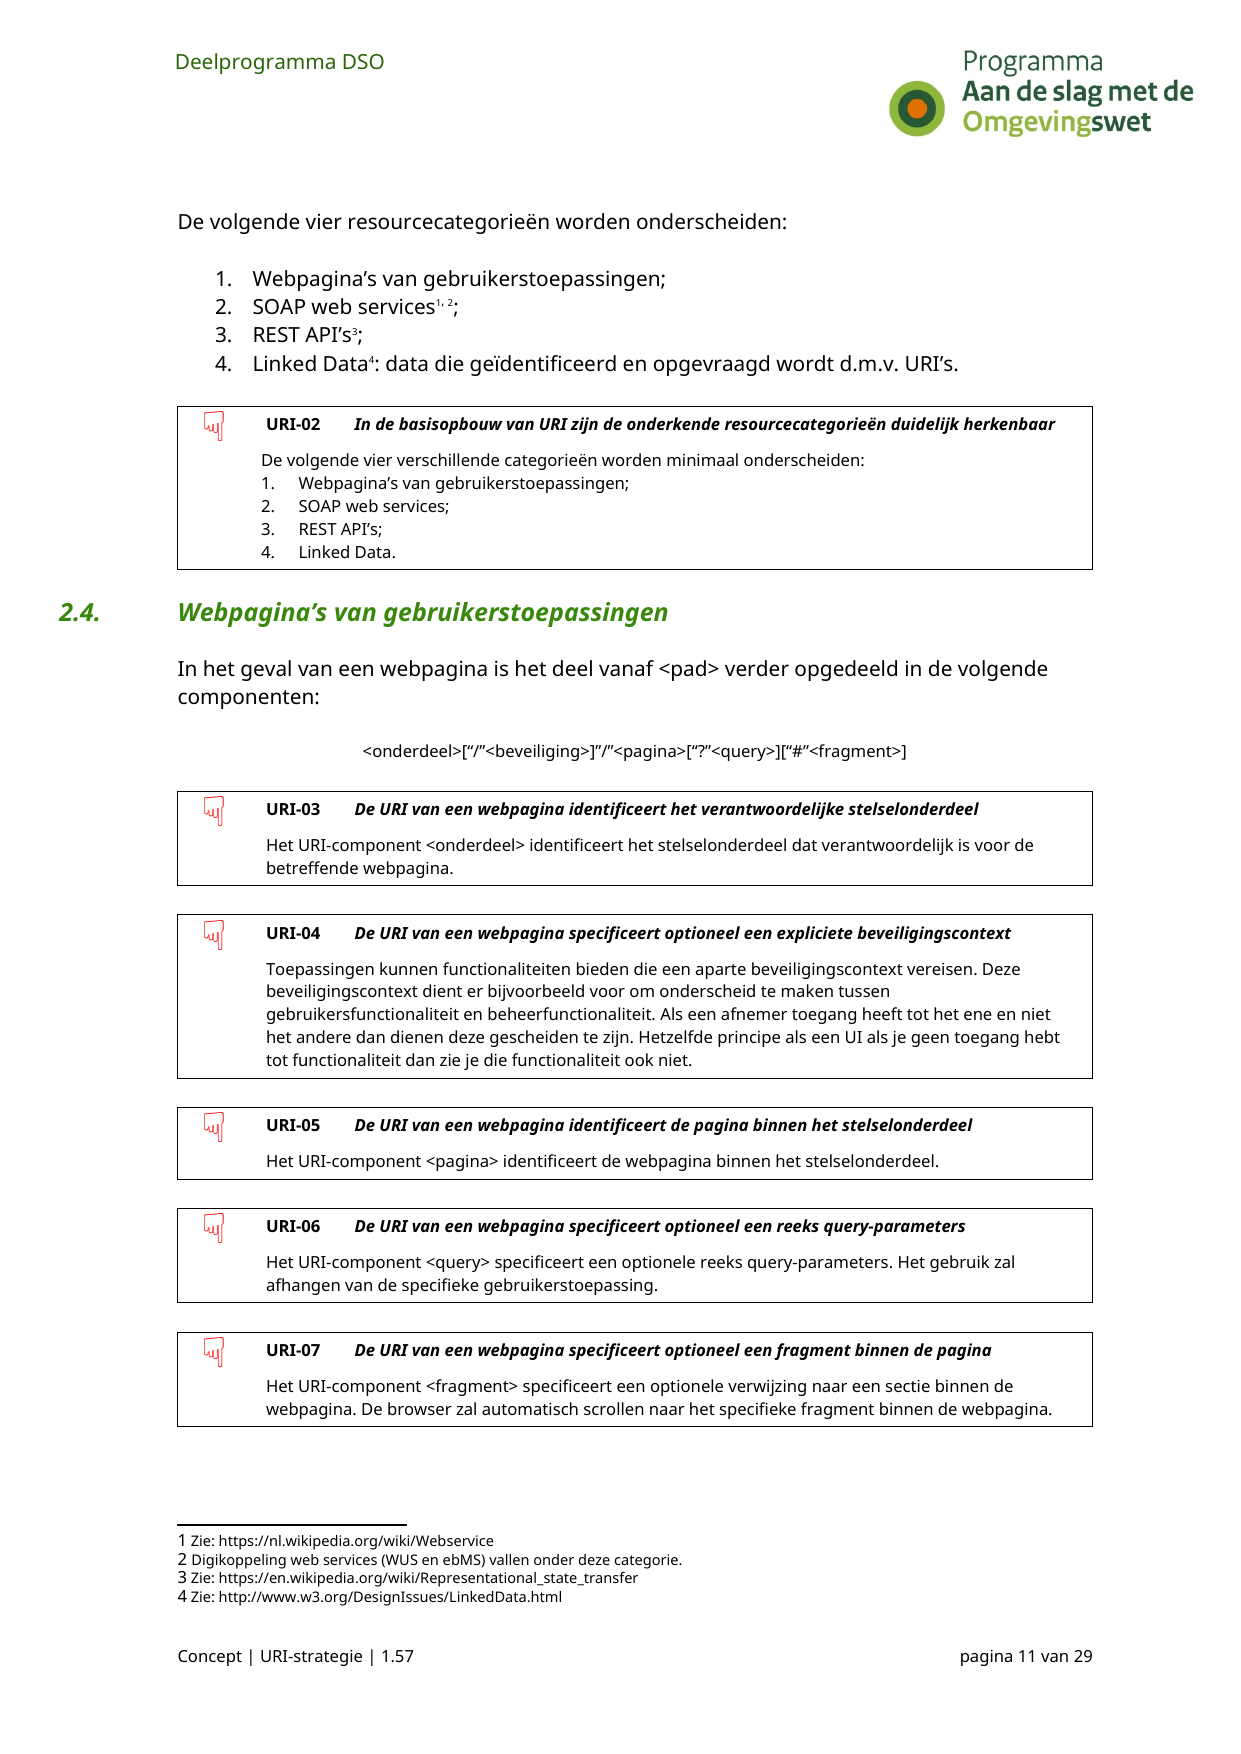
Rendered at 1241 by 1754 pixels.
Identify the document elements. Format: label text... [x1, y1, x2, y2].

list REST API’s; [215, 321, 1092, 349]
table_cell Toepassingen kunnen functionaliteiten bieden die een aparte beveiligingscontext vereisen. Deze beveiligingscontext dient er bijvoorbeeld voor om onderscheid te maken tussen gebruikersfunctionaliteit en beheerfunctionaliteit. Als een afnemer toegang heeft tot het ene en niet het andere dan dienen deze gescheiden te zijn. Hetzelfde principe als een UI als je geen toegang hebt tot functionaliteit dan zie je die functionaliteit ook niet. [250, 950, 1092, 1077]
subtitle Webpagina’s van gebruikerstoepassingen [59, 595, 1092, 629]
table_header [178, 407, 249, 569]
text In het geval van een webpagina is het deel vanaf <pad> verder opgedeeld in de volgende componenten: [177, 654, 1092, 711]
table_header [178, 1209, 249, 1302]
list Linked Data: data die geïdentificeerd en opgevraagd wordt d.m.v. URI’s. [215, 349, 1092, 377]
table_header De URI van een webpagina specificeert optioneel een fragment binnen de pagina [250, 1333, 1092, 1367]
table_header In de basisopbouw van URI zijn de onderkende resourcecategorieën duidelijk herkenbaar [250, 407, 1092, 441]
picture [866, 27, 1219, 160]
table_cell Het URI-component <fragment> specificeert een optionele verwijzing naar een sectie binnen de webpagina. De browser zal automatisch scrollen naar het specifieke fragment binnen de webpagina. [250, 1368, 1092, 1426]
text <onderdeel>[“/”<beveiliging>]”/”<pagina>[“?”<query>][“#”<fragment>] [177, 739, 1092, 762]
table_header De URI van een webpagina specificeert optioneel een reeks query-parameters [250, 1209, 1092, 1243]
list Webpagina’s van gebruikerstoepassingen; [215, 264, 1092, 292]
table_cell De volgende vier verschillende categorieën worden minimaal onderscheiden: Webpagina’s van gebruikerstoepassingen; SOAP web services; REST API’s; Linked Data. [250, 441, 1092, 569]
list SOAP web services, ; [215, 292, 1092, 321]
table_header [178, 1333, 249, 1426]
table_cell Het URI-component <query> specificeert een optionele reeks query-parameters. Het gebruik zal afhangen van de specifieke gebruikerstoepassing. [250, 1244, 1092, 1302]
table_header [178, 915, 249, 1077]
table_header De URI van een webpagina specificeert optioneel een expliciete beveiligingscontext [250, 915, 1092, 950]
table_header De URI van een webpagina identificeert het verantwoordelijke stelselonderdeel [250, 792, 1092, 826]
table_cell Het URI-component <onderdeel> identificeert het stelselonderdeel dat verantwoordelijk is voor de betreffende webpagina. [250, 826, 1092, 885]
text De volgende vier resourcecategorieën worden onderscheiden: [177, 207, 1092, 235]
table_cell Het URI-component <pagina> identificeert de webpagina binnen het stelselonderdeel. [250, 1143, 1092, 1178]
table_header [178, 792, 249, 885]
table_header De URI van een webpagina identificeert de pagina binnen het stelselonderdeel [250, 1108, 1092, 1143]
table_header [178, 1108, 249, 1178]
